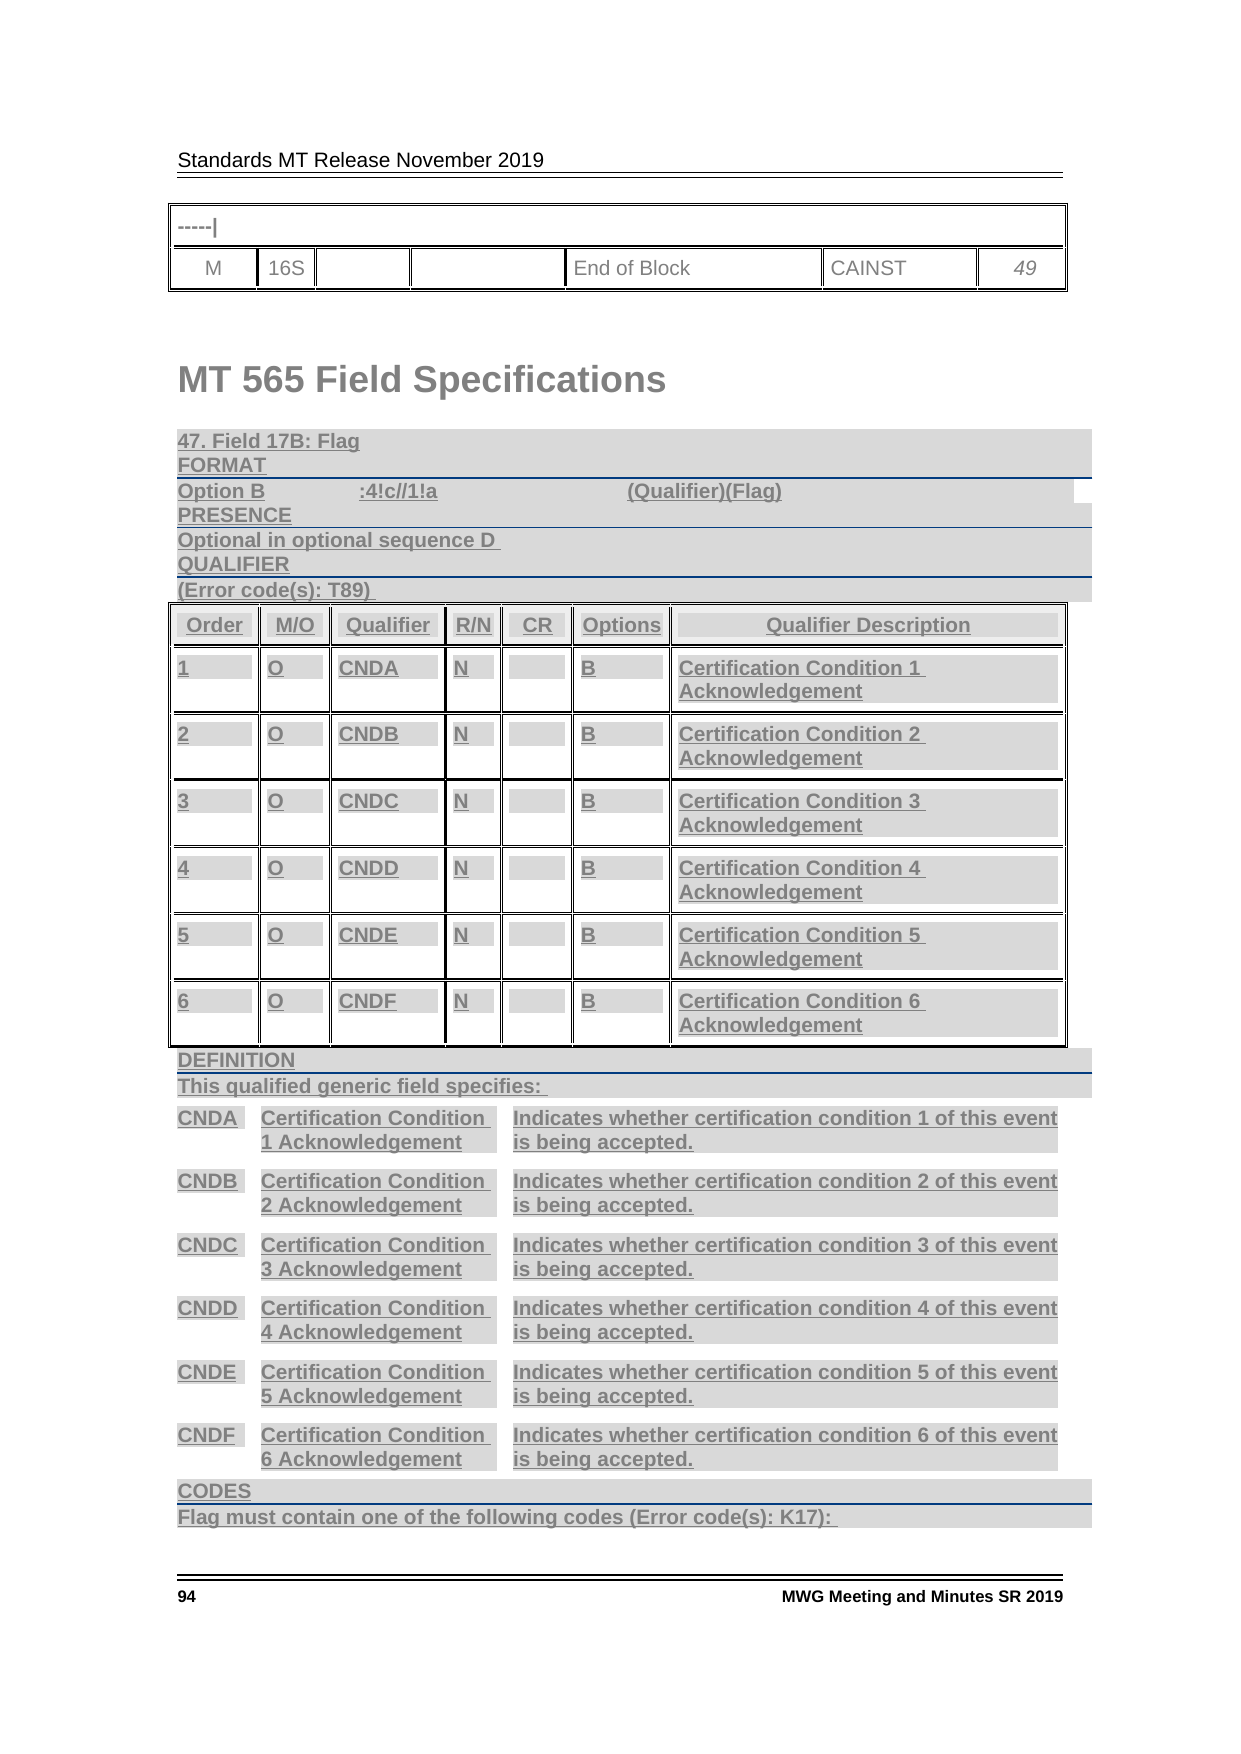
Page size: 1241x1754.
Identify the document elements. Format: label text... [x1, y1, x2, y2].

text QUALIFIER [177, 552, 1092, 576]
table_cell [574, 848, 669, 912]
text Optional in optional sequence D [177, 528, 1092, 552]
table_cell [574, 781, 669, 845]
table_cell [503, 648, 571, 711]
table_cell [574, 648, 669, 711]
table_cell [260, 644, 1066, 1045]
text MT 565 Field Specifications [177, 357, 1092, 400]
text (Error code(s): T89) [177, 578, 1092, 602]
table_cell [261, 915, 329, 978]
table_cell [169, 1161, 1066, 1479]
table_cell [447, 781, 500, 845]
text FORMAT [177, 453, 1092, 477]
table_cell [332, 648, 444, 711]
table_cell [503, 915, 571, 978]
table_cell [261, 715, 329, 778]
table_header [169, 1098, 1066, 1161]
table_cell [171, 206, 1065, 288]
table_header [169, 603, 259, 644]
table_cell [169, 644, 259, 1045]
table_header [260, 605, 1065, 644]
text Flag must contain one of the following codes (Error code(s): K17): [177, 1505, 1092, 1528]
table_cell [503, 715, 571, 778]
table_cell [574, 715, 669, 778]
text This qualified generic field specifies: [177, 1074, 1092, 1098]
text CODES [177, 1479, 1092, 1503]
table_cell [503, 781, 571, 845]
text PRESENCE [177, 503, 1092, 527]
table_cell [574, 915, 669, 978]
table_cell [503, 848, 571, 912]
text DEFINITION [177, 1048, 1092, 1072]
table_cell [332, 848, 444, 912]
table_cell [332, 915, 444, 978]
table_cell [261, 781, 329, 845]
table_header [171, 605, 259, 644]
text 47. Field 17B: Flag [177, 429, 1092, 453]
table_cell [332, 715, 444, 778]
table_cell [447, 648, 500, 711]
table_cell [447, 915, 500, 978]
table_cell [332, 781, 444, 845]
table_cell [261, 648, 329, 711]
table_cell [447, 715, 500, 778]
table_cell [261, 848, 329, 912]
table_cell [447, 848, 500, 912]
